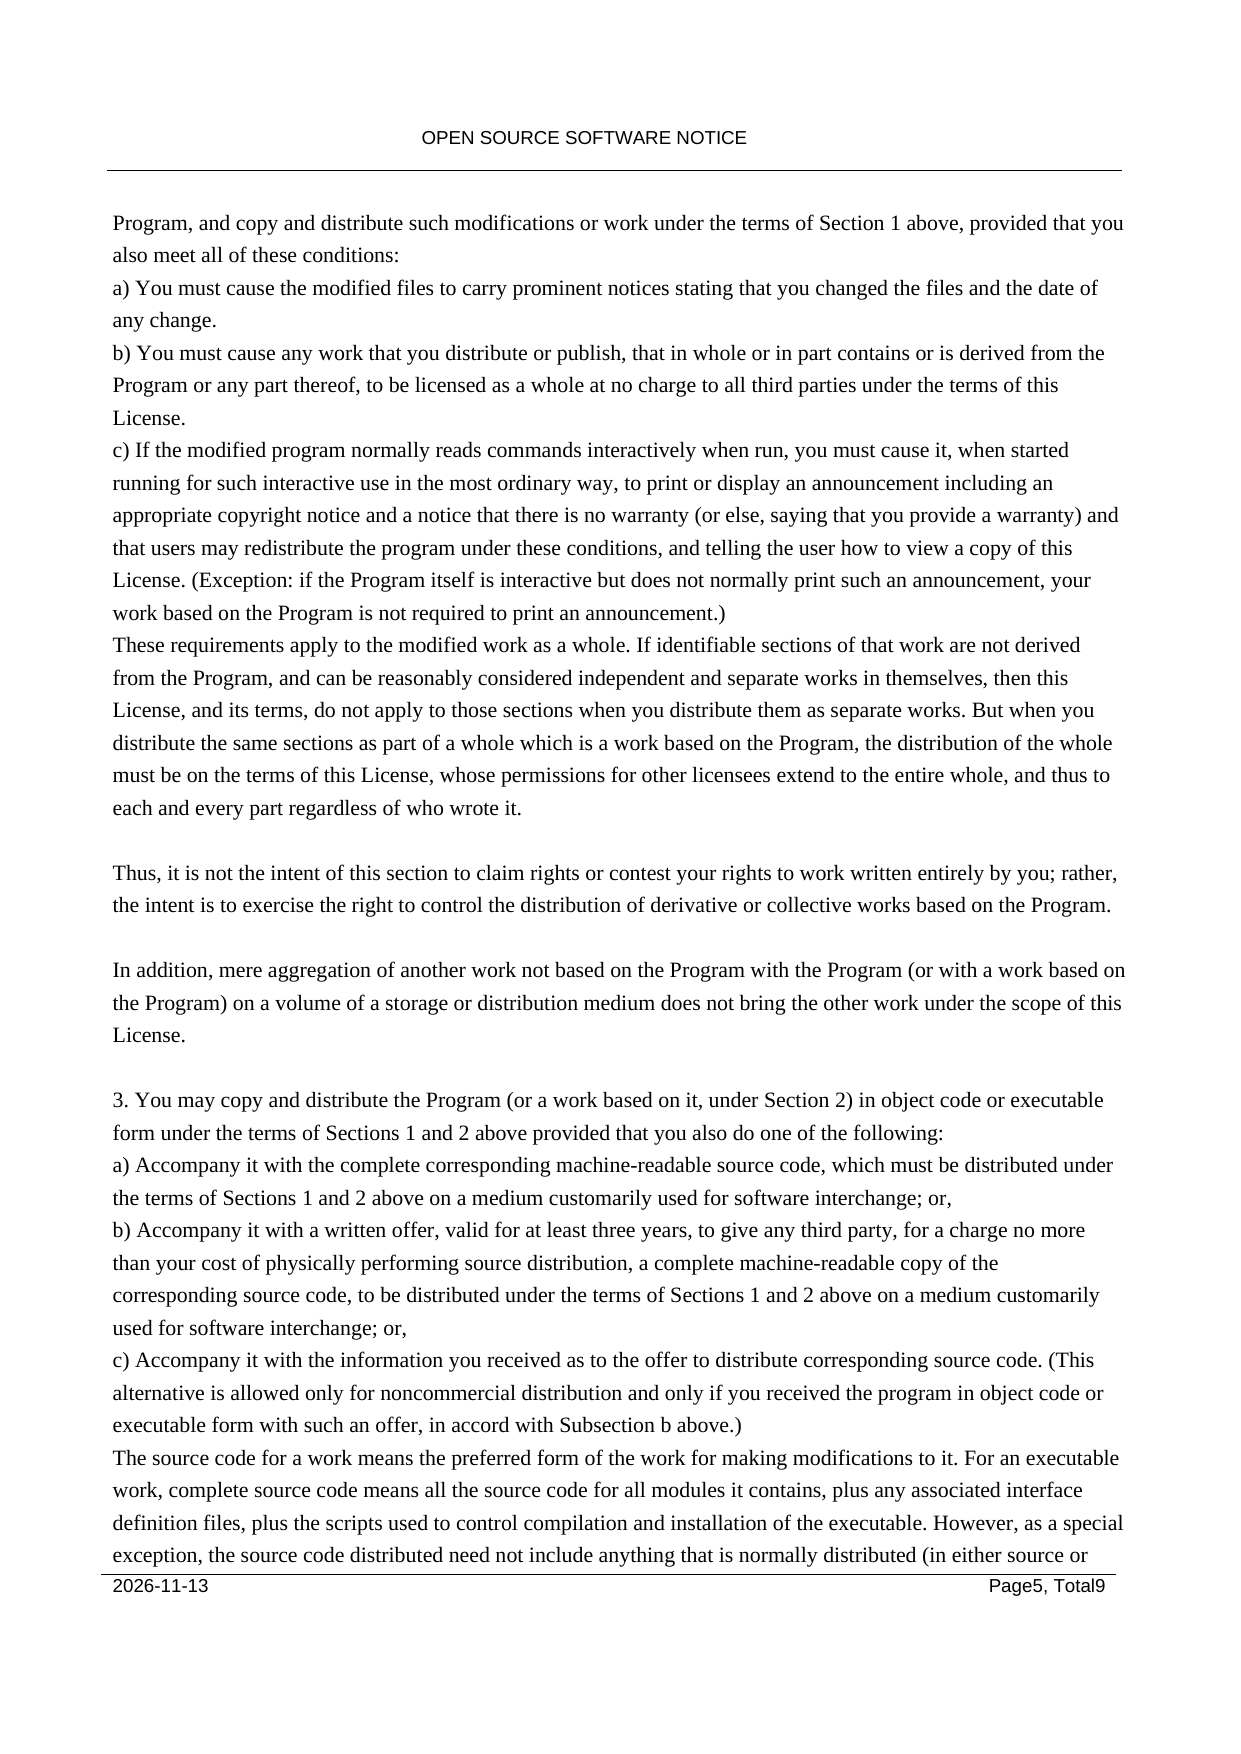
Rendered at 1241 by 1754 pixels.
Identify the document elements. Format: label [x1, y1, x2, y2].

text [112, 206, 1128, 1571]
